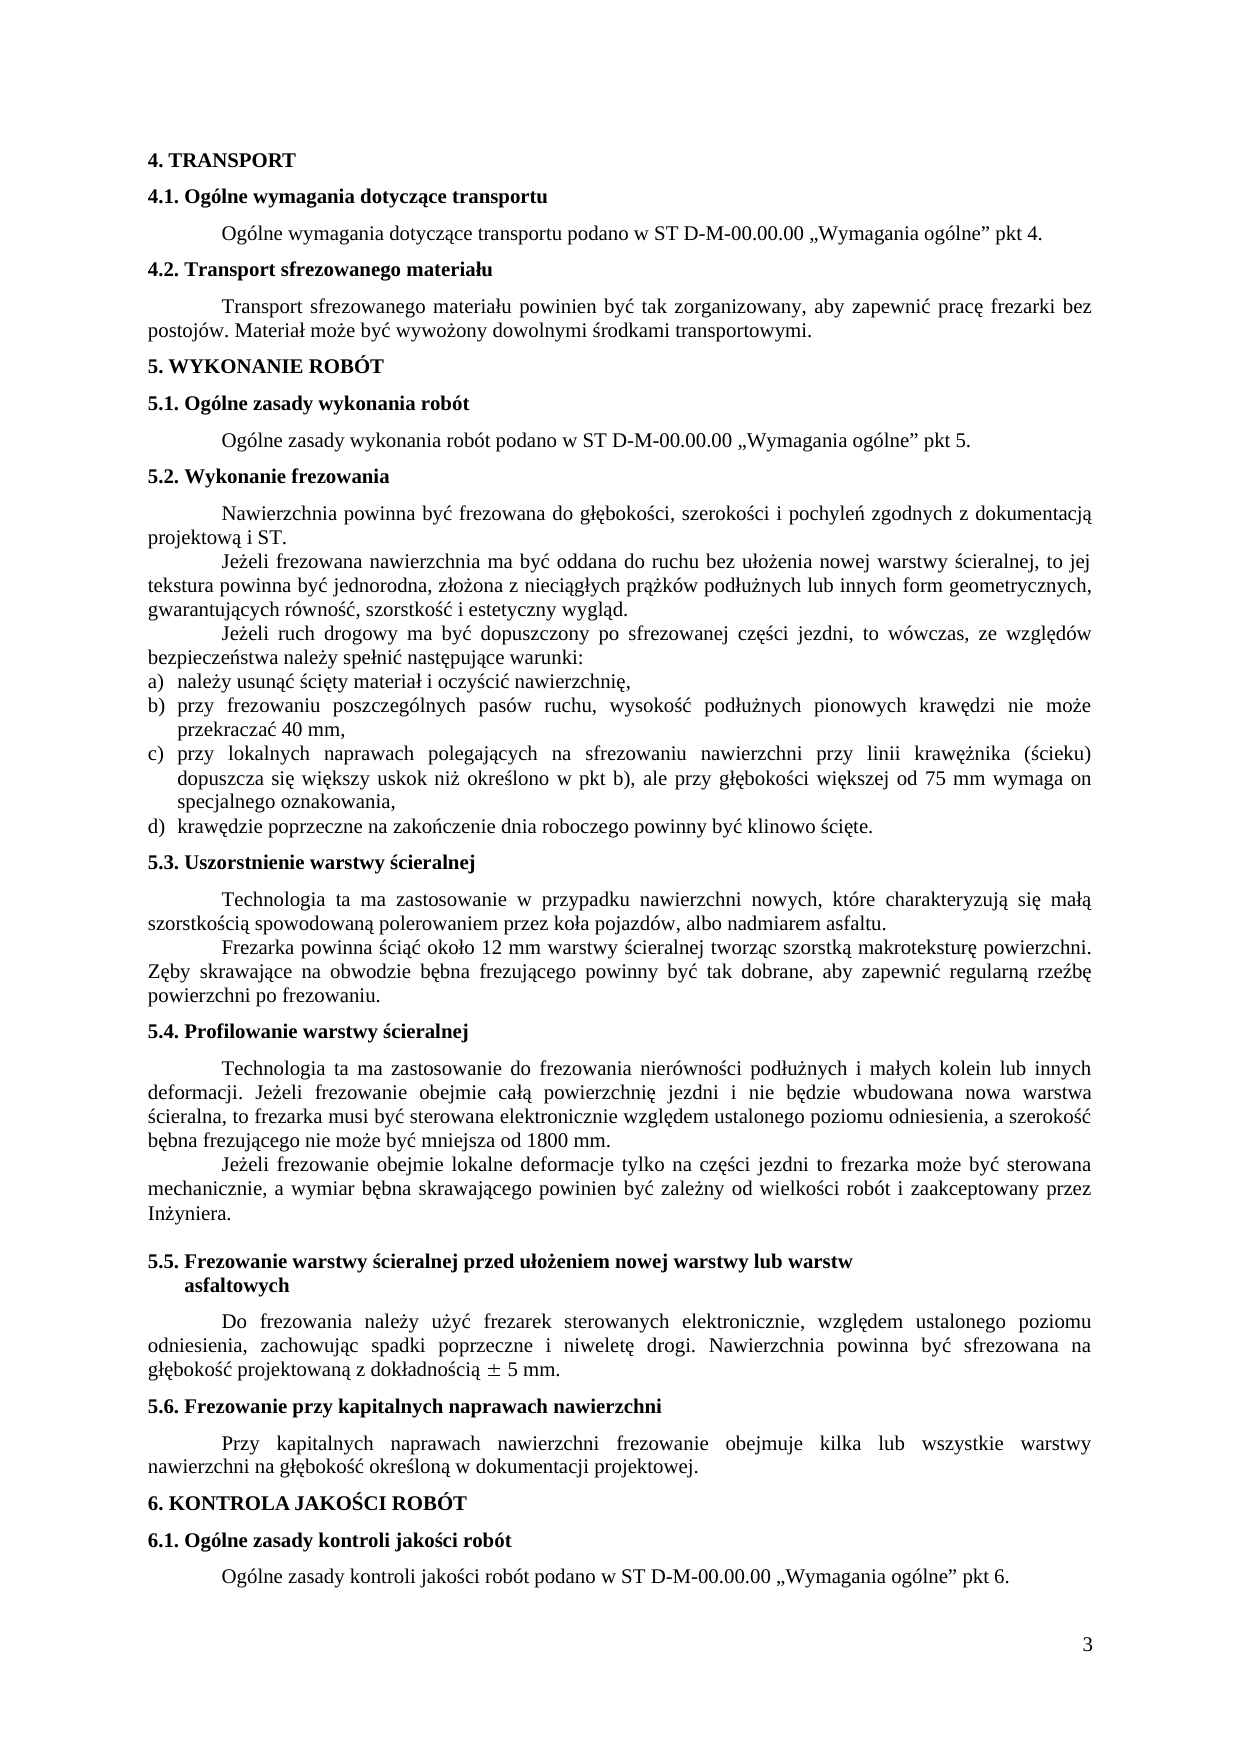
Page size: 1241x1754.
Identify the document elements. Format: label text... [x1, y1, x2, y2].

subtitle 5.6. Frezowanie przy kapitalnych naprawach nawierzchni [148, 1394, 1093, 1418]
list należy usunąć ścięty materiał i oczyścić nawierzchnię, [148, 669, 1093, 693]
text asfaltowych [148, 1273, 1093, 1297]
subtitle 4.2. Transport sfrezowanego materiału [148, 257, 1093, 281]
subtitle 5.2. Wykonanie frezowania [148, 464, 1093, 488]
subtitle 5.3. Uszorstnienie warstwy ścieralnej [148, 850, 1093, 874]
text Technologia ta ma zastosowanie w przypadku nawierzchni nowych, które charakteryzują się małą szorstkością spowodowaną polerowaniem przez koła pojazdów, albo nadmiarem asfaltu. [148, 887, 1093, 935]
text Przy kapitalnych naprawach nawierzchni frezowanie obejmuje kilka lub wszystkie warstwy nawierzchni na głębokość określoną w dokumentacji projektowej. [148, 1430, 1093, 1478]
subtitle 6.1. Ogólne zasady kontroli jakości robót [148, 1528, 1093, 1552]
text Ogólne zasady kontroli jakości robót podano w ST D-M-00.00.00 „Wymagania ogólne” pkt 6. [148, 1564, 1093, 1588]
text Nawierzchnia powinna być frezowana do głębokości, szerokości i pochyleń zgodnych z dokumentacją projektową i ST. [148, 501, 1093, 549]
text Do frezowania należy użyć frezarek sterowanych elektronicznie, względem ustalonego poziomu odniesienia, zachowując spadki poprzeczne i niweletę drogi. Nawierzchnia powinna być sfrezowana na głębokość projektowaną z dokładnością 5 mm. [148, 1309, 1093, 1381]
text Frezarka powinna ściąć około 12 mm warstwy ścieralnej tworząc szorstką makroteksturę powierzchni. Zęby skrawające na obwodzie bębna frezującego powinny być tak dobrane, aby zapewnić regularną rzeźbę powierzchni po frezowaniu. [148, 935, 1093, 1007]
subtitle 5. wykonanie robót [148, 354, 1093, 378]
subtitle 5.4. Profilowanie warstwy ścieralnej [148, 1019, 1093, 1043]
subtitle 4. transport [148, 148, 1093, 172]
text Ogólne wymagania dotyczące transportu podano w ST D-M-00.00.00 „Wymagania ogólne” pkt 4. [148, 221, 1093, 245]
subtitle 5.5. Frezowanie warstwy ścieralnej przed ułożeniem nowej warstwy lub warstw [148, 1248, 1093, 1273]
subtitle 5.1. Ogólne zasady wykonania robót [148, 391, 1093, 415]
list krawędzie poprzeczne na zakończenie dnia roboczego powinny być klinowo ścięte. [148, 813, 1093, 838]
text Jeżeli ruch drogowy ma być dopuszczony po sfrezowanej części jezdni, to wówczas, ze względów bezpieczeństwa należy spełnić następujące warunki: [148, 621, 1093, 669]
list przy lokalnych naprawach polegających na sfrezowaniu nawierzchni przy linii krawężnika (ścieku) dopuszcza się większy uskok niż określono w pkt b), ale przy głębokości większej od 75 mm wymaga on specjalnego oznakowania, [148, 741, 1093, 813]
text Technologia ta ma zastosowanie do frezowania nierówności podłużnych i małych kolein lub innych deformacji. Jeżeli frezowanie obejmie całą powierzchnię jezdni i nie będzie wbudowana nowa warstwa ścieralna, to frezarka musi być sterowana elektronicznie względem ustalonego poziomu odniesienia, a szerokość bębna frezującego nie może być mniejsza od 1800 mm. [148, 1056, 1093, 1152]
list przy frezowaniu poszczególnych pasów ruchu, wysokość podłużnych pionowych krawędzi nie może przekraczać 40 mm, [148, 693, 1093, 741]
subtitle 6. kontrola jakości robót [148, 1491, 1093, 1515]
text Jeżeli frezowanie obejmie lokalne deformacje tylko na części jezdni to frezarka może być sterowana mechanicznie, a wymiar bębna skrawającego powinien być zależny od wielkości robót i zaakceptowany przez Inżyniera. [148, 1152, 1093, 1224]
text Ogólne zasady wykonania robót podano w ST D-M-00.00.00 „Wymagania ogólne” pkt 5. [148, 428, 1093, 452]
text Transport sfrezowanego materiału powinien być tak zorganizowany, aby zapewnić pracę frezarki bez postojów. Materiał może być wywożony dowolnymi środkami transportowymi. [148, 294, 1093, 342]
subtitle 4.1. Ogólne wymagania dotyczące transportu [148, 184, 1093, 208]
text Jeżeli frezowana nawierzchnia ma być oddana do ruchu bez ułożenia nowej warstwy ścieralnej, to jej tekstura powinna być jednorodna, złożona z nieciągłych prążków podłużnych lub innych form geometrycznych, gwarantujących równość, szorstkość i estetyczny wygląd. [148, 549, 1093, 621]
